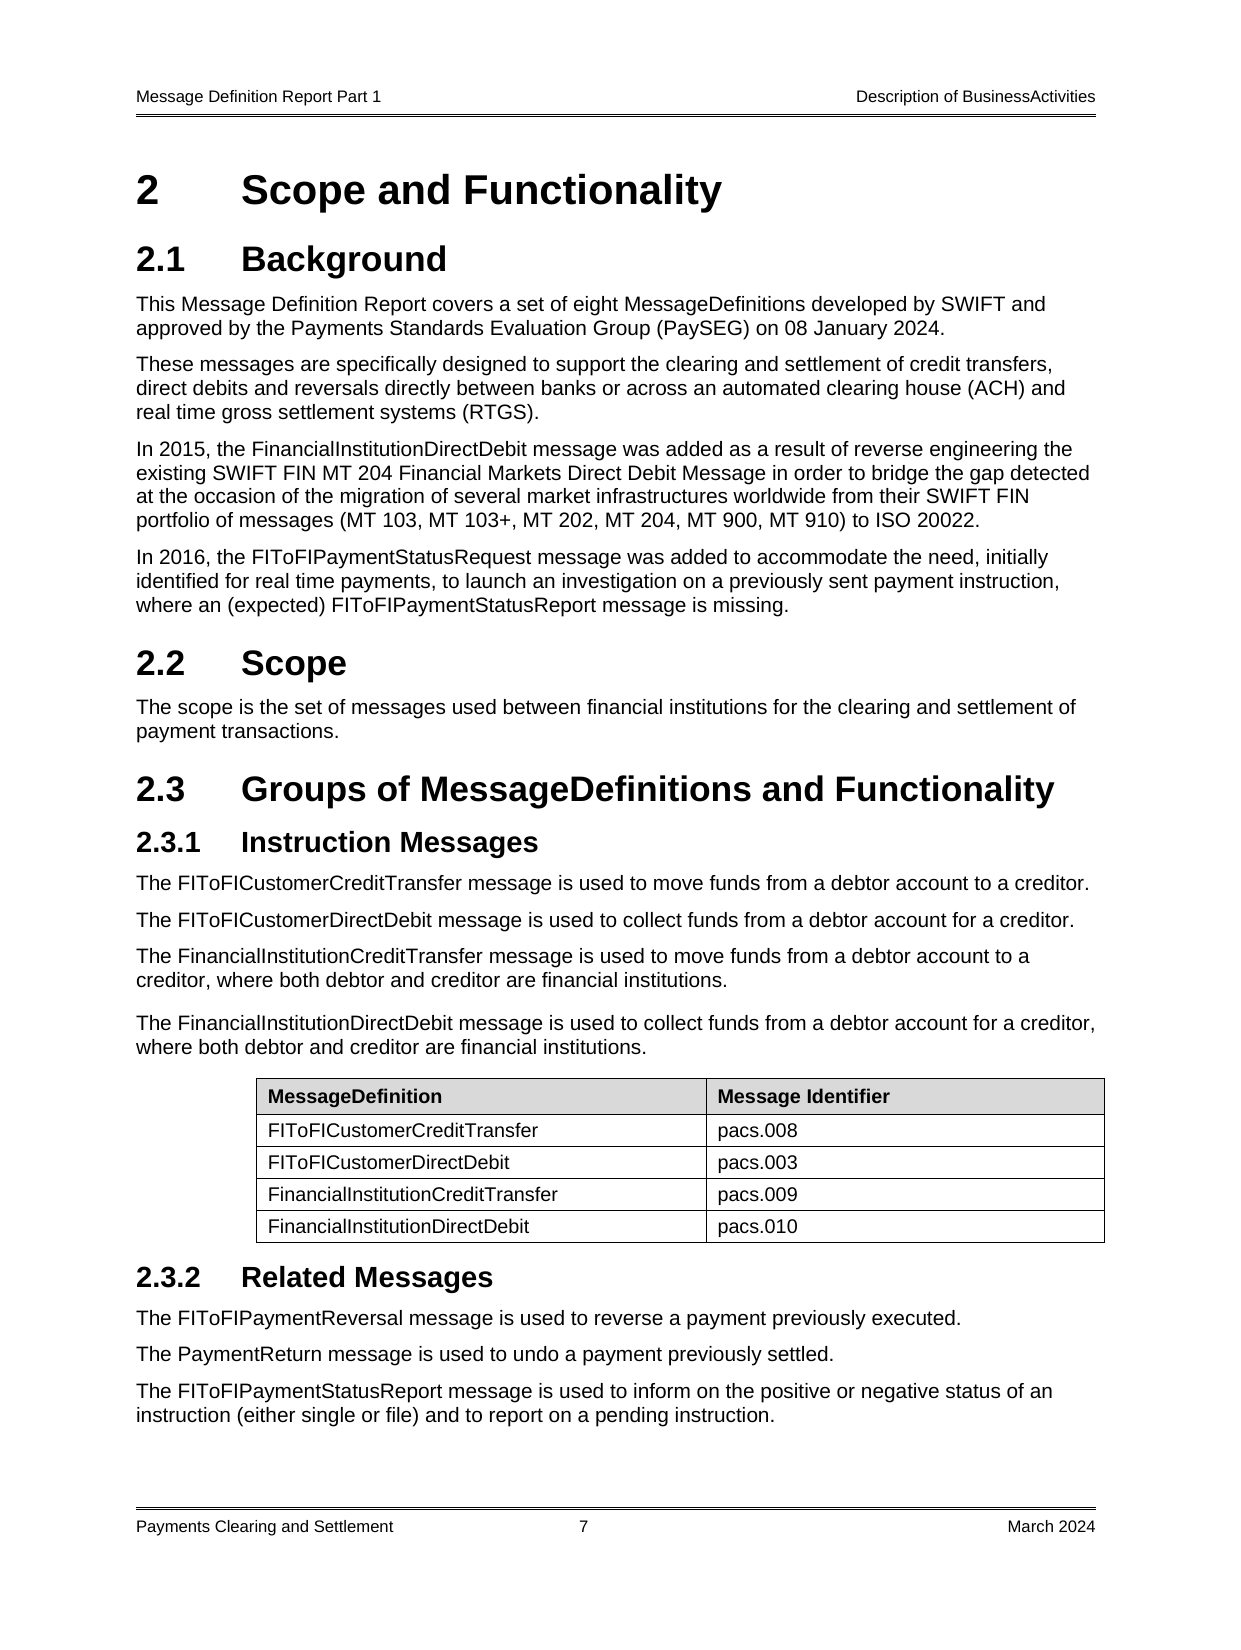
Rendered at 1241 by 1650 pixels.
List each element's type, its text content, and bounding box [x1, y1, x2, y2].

text The PaymentReturn message is used to undo a payment previously settled. [136, 1342, 1104, 1366]
subtitle Related Messages [136, 1260, 1104, 1293]
subtitle Scope and Functionality [136, 166, 1104, 213]
subtitle Instruction Messages [136, 825, 1104, 859]
text In 2016, the FIToFIPaymentStatusRequest message was added to accommodate the need, initially identified for real time payments, to launch an investigation on a previously sent payment instruction, where an (expected) FIToFIPaymentStatusReport message is missing. [136, 545, 1104, 617]
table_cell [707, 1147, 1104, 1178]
text These messages are specifically designed to support the clearing and settlement of credit transfers, direct debits and reversals directly between banks or across an automated clearing house (ACH) and real time gross settlement systems (RTGS). [136, 352, 1104, 424]
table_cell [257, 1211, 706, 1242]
text The FIToFICustomerDirectDebit message is used to collect funds from a debtor account for a creditor. [136, 908, 1104, 932]
text The FIToFIPaymentReversal message is used to reverse a payment previously executed. [136, 1306, 1104, 1330]
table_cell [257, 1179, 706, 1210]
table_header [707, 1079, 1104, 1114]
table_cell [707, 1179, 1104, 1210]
subtitle Groups of MessageDefinitions and Functionality [136, 768, 1104, 808]
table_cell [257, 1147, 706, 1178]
text In 2015, the FinancialInstitutionDirectDebit message was added as a result of reverse engineering the existing SWIFT FIN MT 204 Financial Markets Direct Debit Message in order to bridge the gap detected at the occasion of the migration of several market infrastructures worldwide from their SWIFT FIN portfolio of messages (MT 103, MT 103+, MT 202, MT 204, MT 900, MT 910) to ISO 20022. [136, 436, 1104, 532]
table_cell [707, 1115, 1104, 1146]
text The scope is the set of messages used between financial institutions for the clearing and settlement of payment transactions. [136, 695, 1104, 743]
subtitle Scope [136, 642, 1104, 682]
text The FIToFICustomerCreditTransfer message is used to move funds from a debtor account to a creditor. [136, 871, 1104, 895]
text The FinancialInstitutionCreditTransfer message is used to move funds from a debtor account to a creditor, where both debtor and creditor are financial institutions. [136, 944, 1104, 992]
text This Message Definition Report covers a set of eight MessageDefinitions developed by SWIFT and approved by the Payments Standards Evaluation Group (PaySEG) on 08 January 2024. [136, 292, 1104, 339]
text The FinancialInstitutionDirectDebit message is used to collect funds from a debtor account for a creditor, where both debtor and creditor are financial institutions. [136, 1011, 1104, 1059]
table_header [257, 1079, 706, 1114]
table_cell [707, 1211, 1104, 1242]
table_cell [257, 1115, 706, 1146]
subtitle Background [136, 238, 1104, 279]
text The FIToFIPaymentStatusReport message is used to inform on the positive or negative status of an instruction (either single or file) and to report on a pending instruction. [136, 1379, 1104, 1427]
